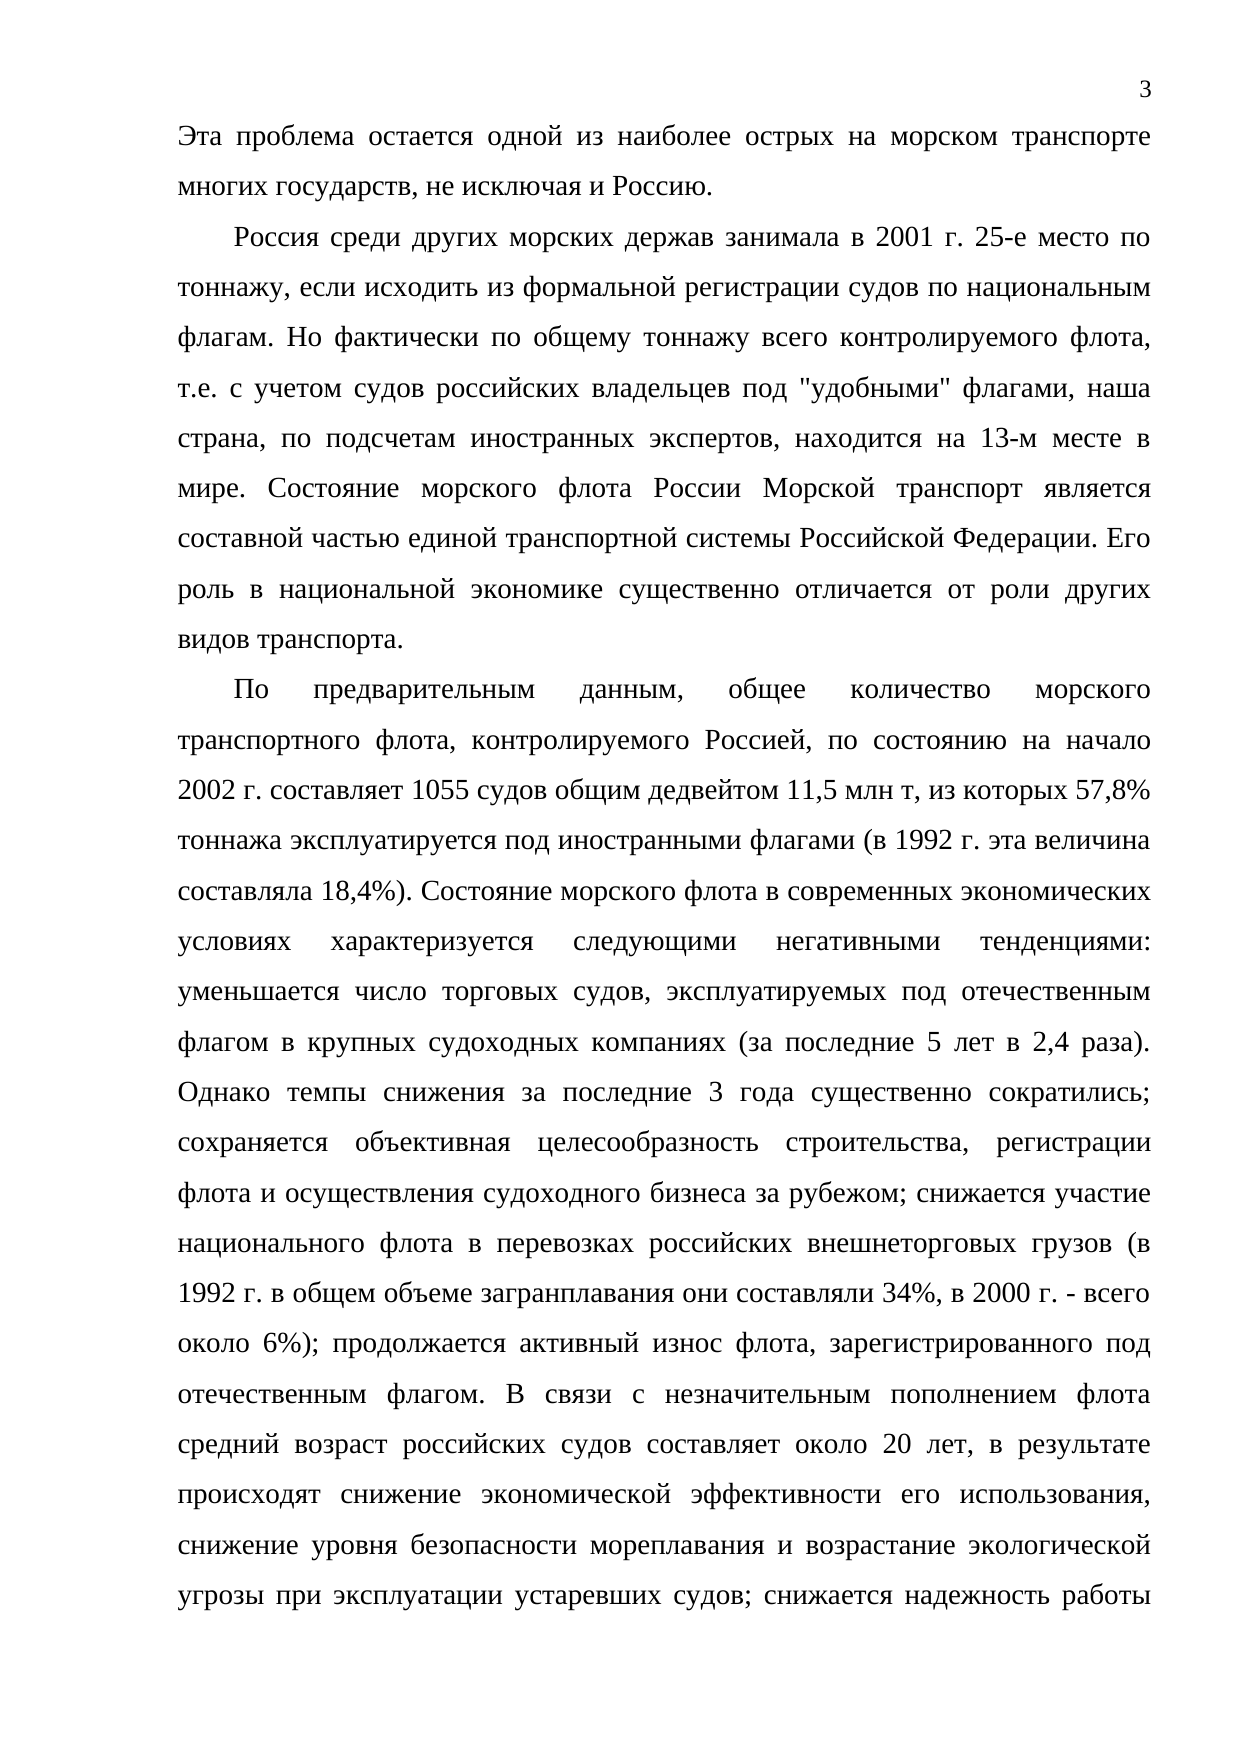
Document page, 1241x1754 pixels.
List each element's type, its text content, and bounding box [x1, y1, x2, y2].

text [177, 118, 1152, 202]
text Россия среди других морских держав занимала в 2001 г. 25-е место по тоннажу, если исходить из формальной регистрации судов по национальным флагам. Но фактически по общему тоннажу всего контролируемого флота, т.е. с учетом судов российских владельцев под "удобными" флагами, наша страна, по подсчетам иностранных экспертов, находится на 13-м месте в мире. Состояние морского флота России Морской транспорт является составной частью единой транспортной системы Российской Федерации. Его роль в национальной экономике существенно отличается от роли других видов транспорта. [177, 219, 1152, 655]
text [177, 672, 1152, 1611]
